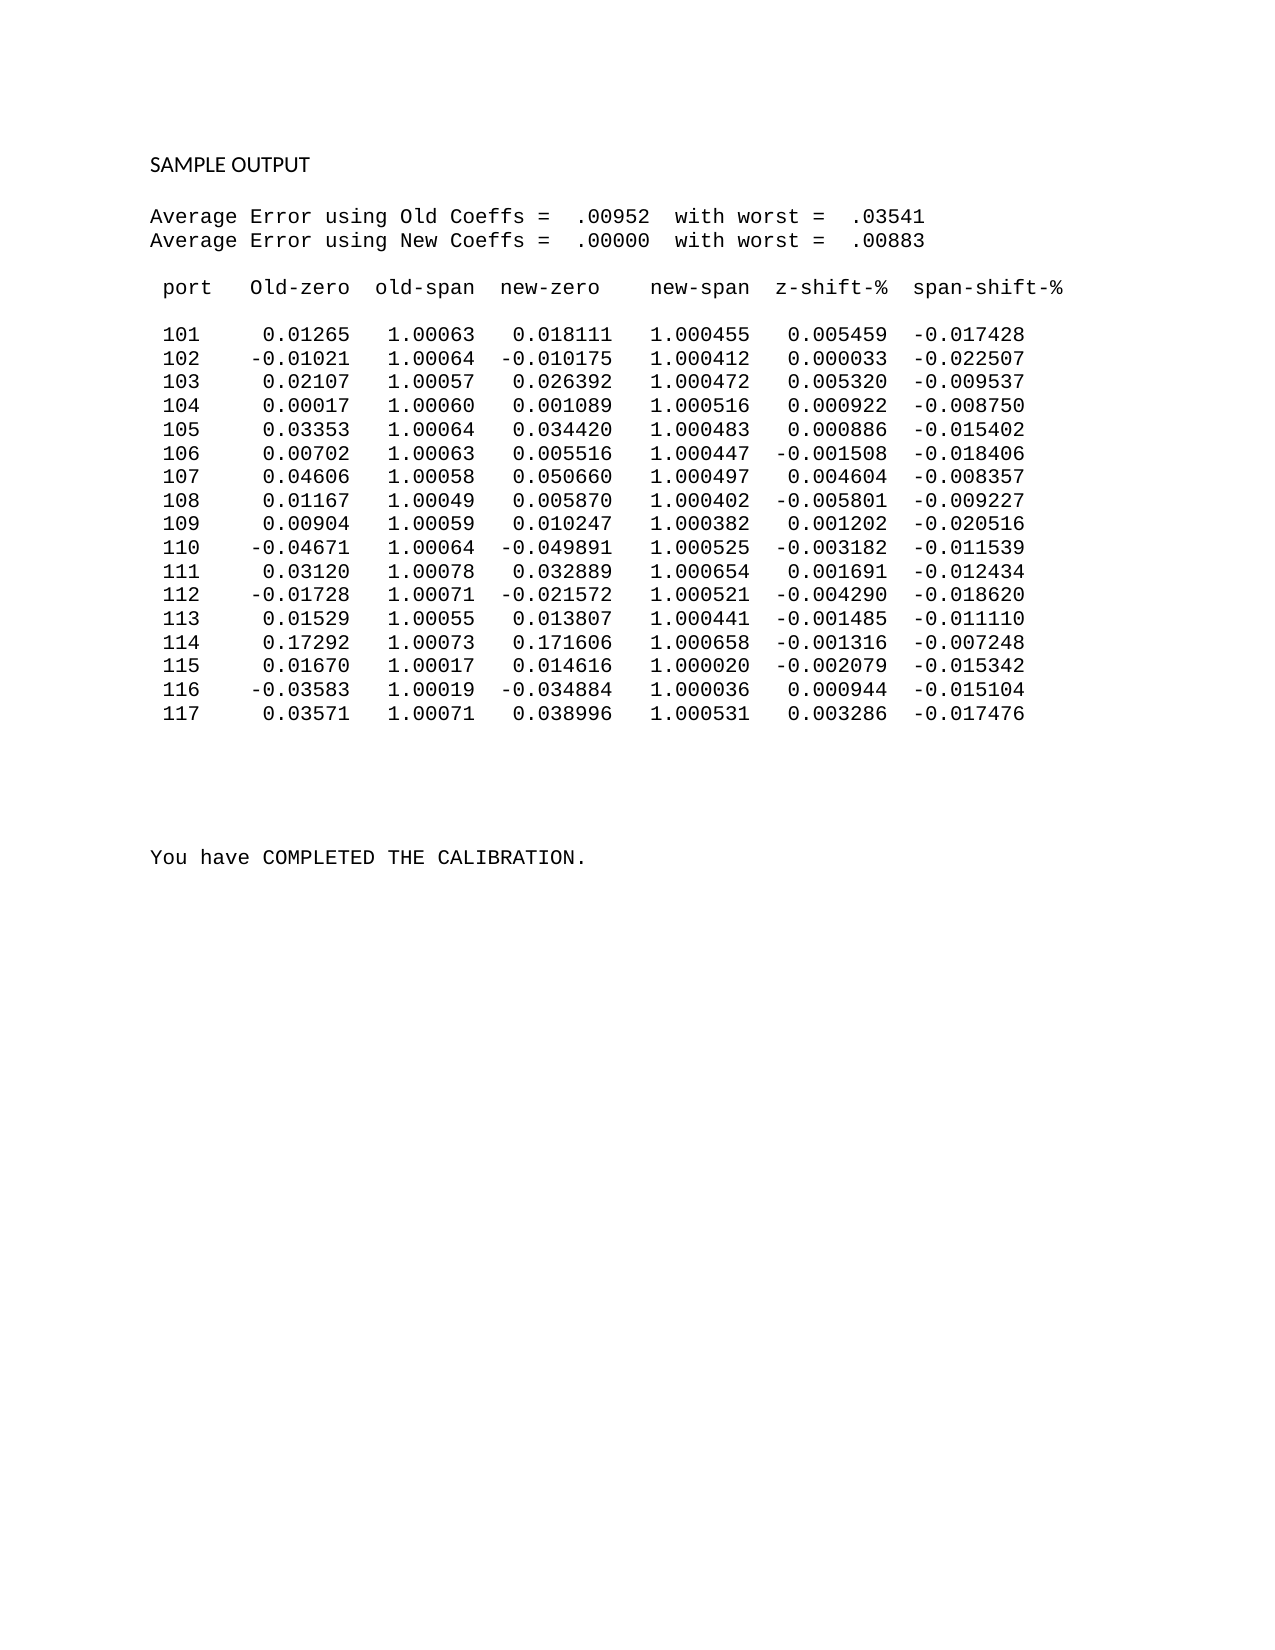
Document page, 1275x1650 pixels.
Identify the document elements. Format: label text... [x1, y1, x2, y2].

text 117 0.03571 1.00071 0.038996 1.000531 0.003286 -0.017476 [150, 703, 1125, 726]
text 107 0.04606 1.00058 0.050660 1.000497 0.004604 -0.008357 [150, 466, 1125, 490]
text Average Error using Old Coeffs = .00952 with worst = .03541 [150, 206, 1125, 230]
text 112 -0.01728 1.00071 -0.021572 1.000521 -0.004290 -0.018620 [150, 584, 1125, 608]
text port Old-zero old-span new-zero new-span z-shift-% span-shift-% [150, 277, 1125, 301]
text 101 0.01265 1.00063 0.018111 1.000455 0.005459 -0.017428 [150, 324, 1125, 348]
text 114 0.17292 1.00073 0.171606 1.000658 -0.001316 -0.007248 [150, 632, 1125, 655]
text 108 0.01167 1.00049 0.005870 1.000402 -0.005801 -0.009227 [150, 490, 1125, 513]
text Average Error using New Coeffs = .00000 with worst = .00883 [150, 230, 1125, 253]
text 106 0.00702 1.00063 0.005516 1.000447 -0.001508 -0.018406 [150, 442, 1125, 466]
text SAMPLE OUTPUT [150, 150, 1125, 178]
text You have COMPLETED THE CALIBRATION. [150, 847, 1125, 870]
text 102 -0.01021 1.00064 -0.010175 1.000412 0.000033 -0.022507 [150, 348, 1125, 372]
text 110 -0.04671 1.00064 -0.049891 1.000525 -0.003182 -0.011539 [150, 537, 1125, 561]
text 115 0.01670 1.00017 0.014616 1.000020 -0.002079 -0.015342 [150, 655, 1125, 679]
text 105 0.03353 1.00064 0.034420 1.000483 0.000886 -0.015402 [150, 419, 1125, 442]
text 109 0.00904 1.00059 0.010247 1.000382 0.001202 -0.020516 [150, 513, 1125, 537]
text 103 0.02107 1.00057 0.026392 1.000472 0.005320 -0.009537 [150, 372, 1125, 395]
text 113 0.01529 1.00055 0.013807 1.000441 -0.001485 -0.011110 [150, 608, 1125, 632]
text 104 0.00017 1.00060 0.001089 1.000516 0.000922 -0.008750 [150, 395, 1125, 419]
text 116 -0.03583 1.00019 -0.034884 1.000036 0.000944 -0.015104 [150, 679, 1125, 703]
text 111 0.03120 1.00078 0.032889 1.000654 0.001691 -0.012434 [150, 561, 1125, 584]
